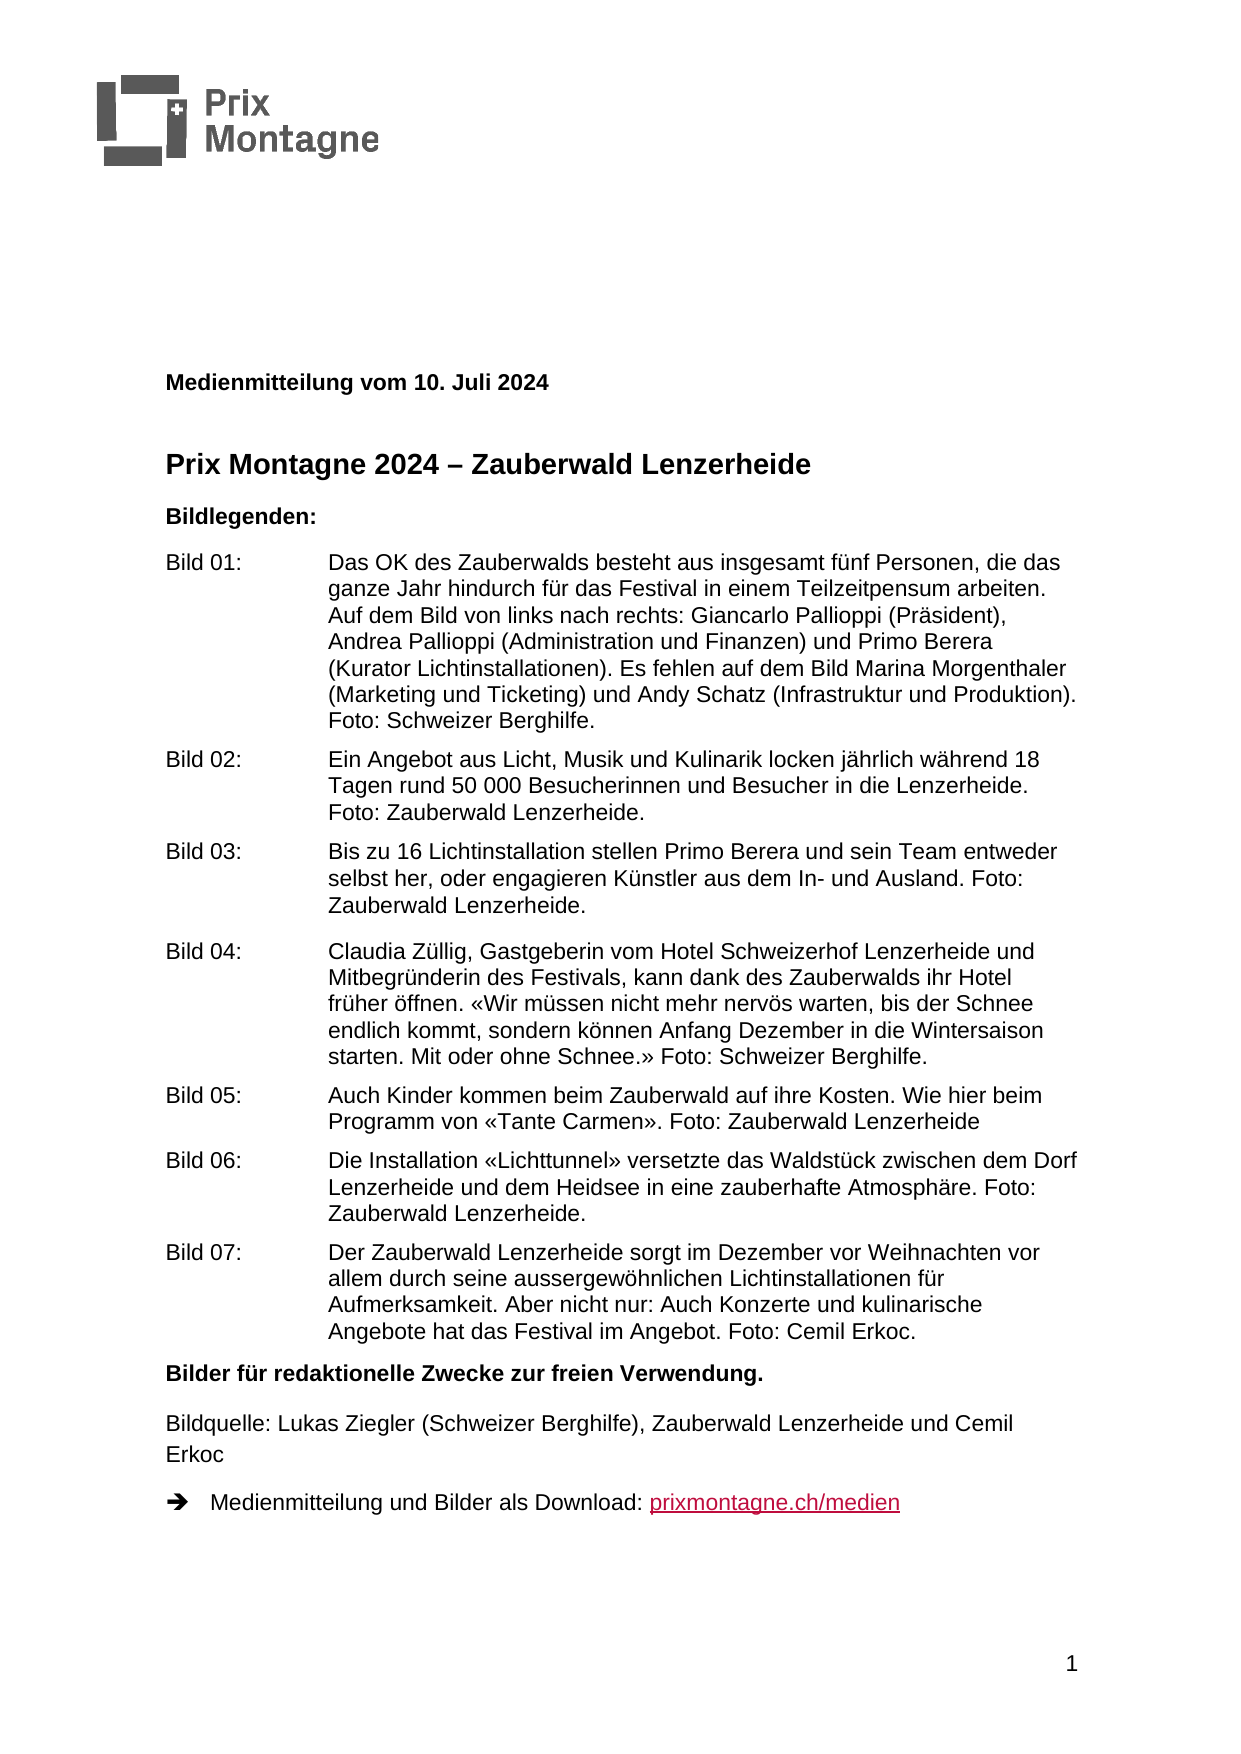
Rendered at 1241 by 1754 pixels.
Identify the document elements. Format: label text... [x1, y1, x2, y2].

text Bildlegenden: [165, 499, 1078, 530]
text Medienmitteilung und Bilder als Download: prixmontagne.ch/medien [165, 1488, 1081, 1515]
text Bilder für redaktionelle Zwecke zur freien Verwendung. [165, 1357, 1078, 1388]
text Bild 01: Das OK des Zauberwalds besteht aus insgesamt fünf Personen, die das ganze Jahr hindurch für das Festival in einem Teilzeitpensum arbeiten. Auf dem Bild von links nach rechts: Giancarlo Pallioppi (Präsident), Andrea Pallioppi (Administration und Finanzen) und Primo Berera (Kurator Lichtinstallationen). Es fehlen auf dem Bild Marina Morgenthaler (Marketing und Ticketing) und Andy Schatz (Infrastruktur und Produktion). Foto: Schweizer Berghilfe. [165, 549, 1078, 733]
text Bild 07: Der Zauberwald Lenzerheide sorgt im Dezember vor Weihnachten vor allem durch seine aussergewöhnlichen Lichtinstallationen für Aufmerksamkeit. Aber nicht nur: Auch Konzerte und kulinarische Angebote hat das Festival im Angebot. Foto: Cemil Erkoc. [165, 1239, 1078, 1344]
picture [96, 75, 379, 166]
text Bild 03: Bis zu 16 Lichtinstallation stellen Primo Berera und sein Team entweder selbst her, oder engagieren Künstler aus dem In- und Ausland. Foto: Zauberwald Lenzerheide. [165, 838, 1078, 919]
text Medienmitteilung vom 10. Juli 2024 [165, 368, 1078, 395]
text Bild 06: Die Installation «Lichttunnel» versetzte das Waldstück zwischen dem Dorf Lenzerheide und dem Heidsee in eine zauberhafte Atmosphäre. Foto: Zauberwald Lenzerheide. [165, 1147, 1078, 1226]
text Bild 02: Ein Angebot aus Licht, Musik und Kulinarik locken jährlich während 18 Tagen rund 50 000 Besucherinnen und Besucher in die Lenzerheide. Foto: Zauberwald Lenzerheide. [165, 746, 1078, 825]
text Bildquelle: Lukas Ziegler (Schweizer Berghilfe), Zauberwald Lenzerheide und Cemil Erkoc [165, 1407, 1078, 1469]
text Bild 04: Claudia Züllig, Gastgeberin vom Hotel Schweizerhof Lenzerheide und Mitbegründerin des Festivals, kann dank des Zauberwalds ihr Hotel früher öffnen. «Wir müssen nicht mehr nervös warten, bis der Schnee endlich kommt, sondern können Anfang Dezember in die Wintersaison starten. Mit oder ohne Schnee.» Foto: Schweizer Berghilfe. [165, 938, 1078, 1069]
text Prix Montagne 2024 – Zauberwald Lenzerheide [165, 449, 1078, 480]
text Bild 05: Auch Kinder kommen beim Zauberwald auf ihre Kosten. Wie hier beim Programm von «Tante Carmen». Foto: Zauberwald Lenzerheide [165, 1082, 1078, 1134]
